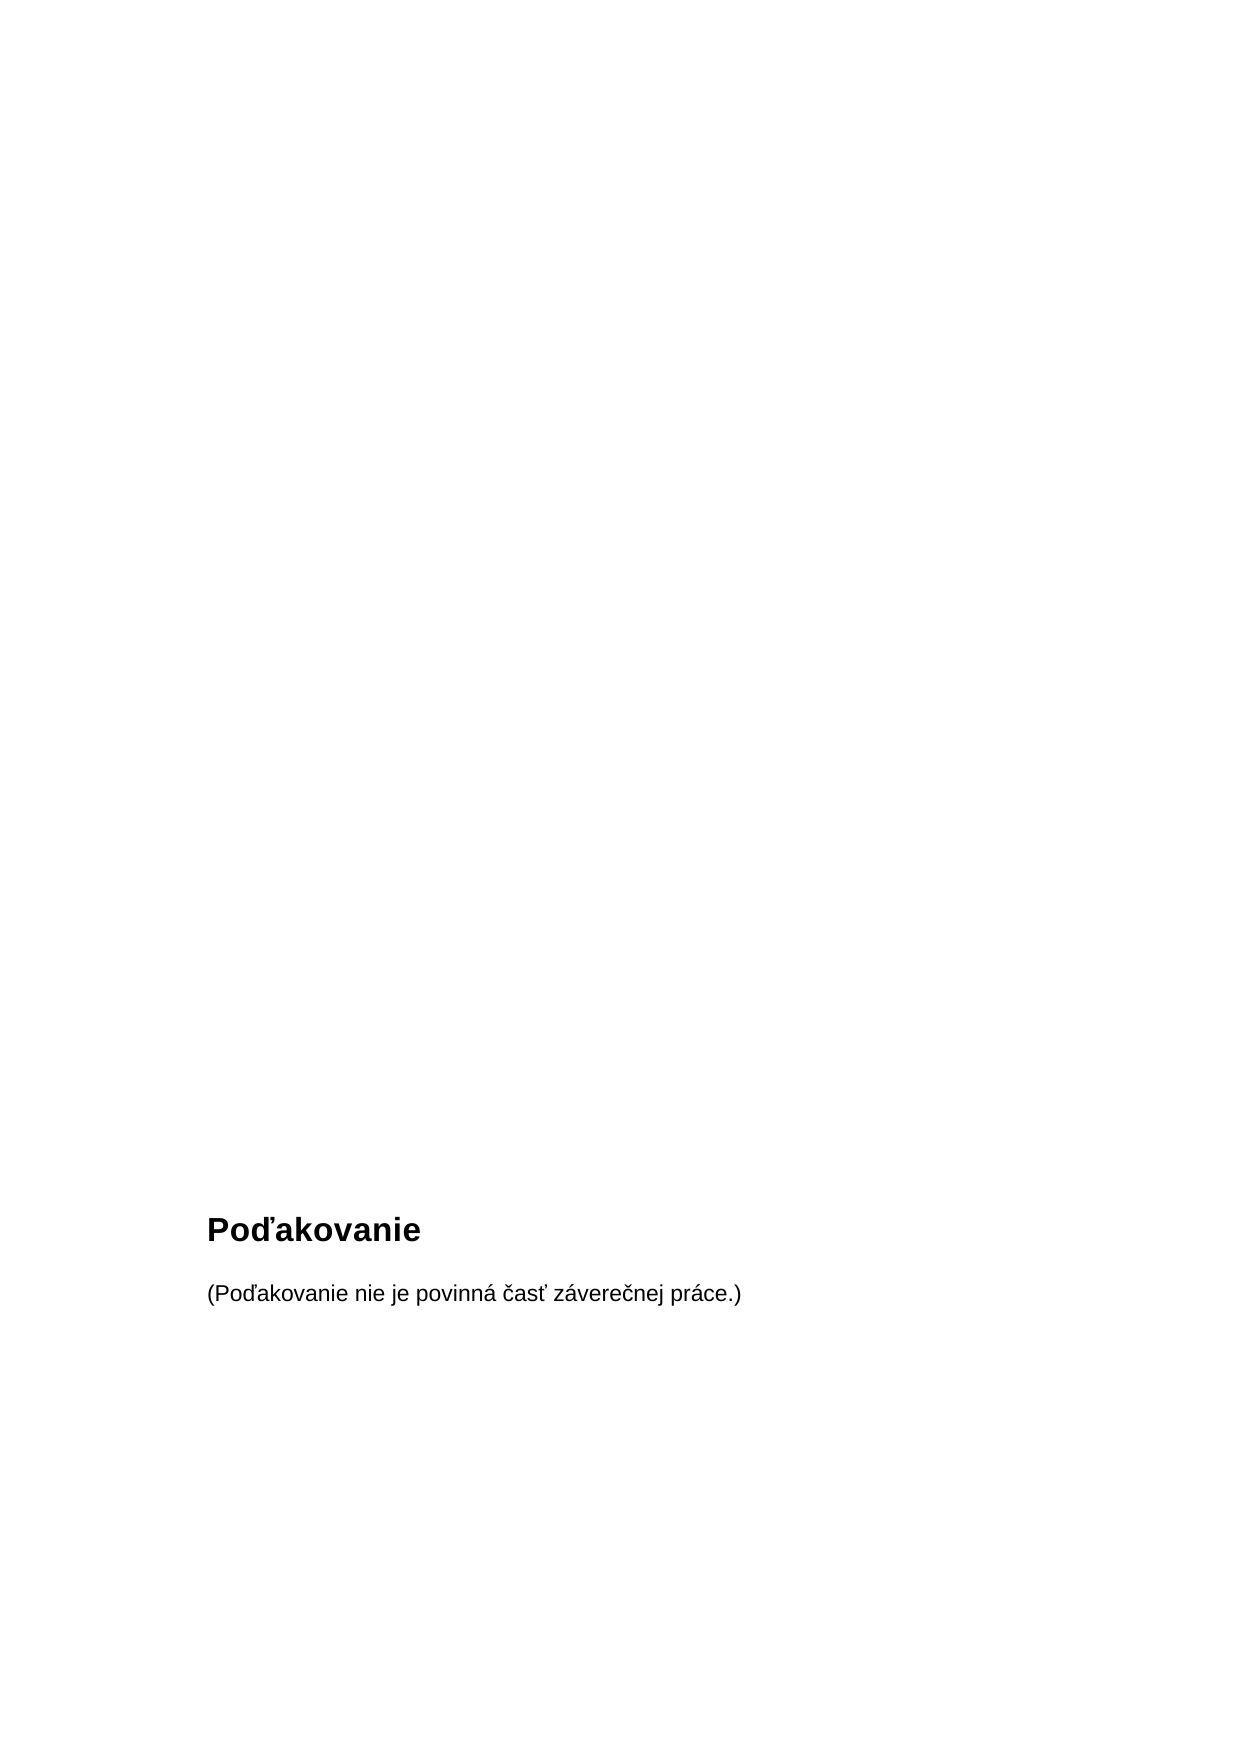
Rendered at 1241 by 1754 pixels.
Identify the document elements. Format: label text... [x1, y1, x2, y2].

text Poďakovanie [207, 1209, 1092, 1248]
text (Poďakovanie nie je povinná časť záverečnej práce.) [207, 1280, 1092, 1306]
